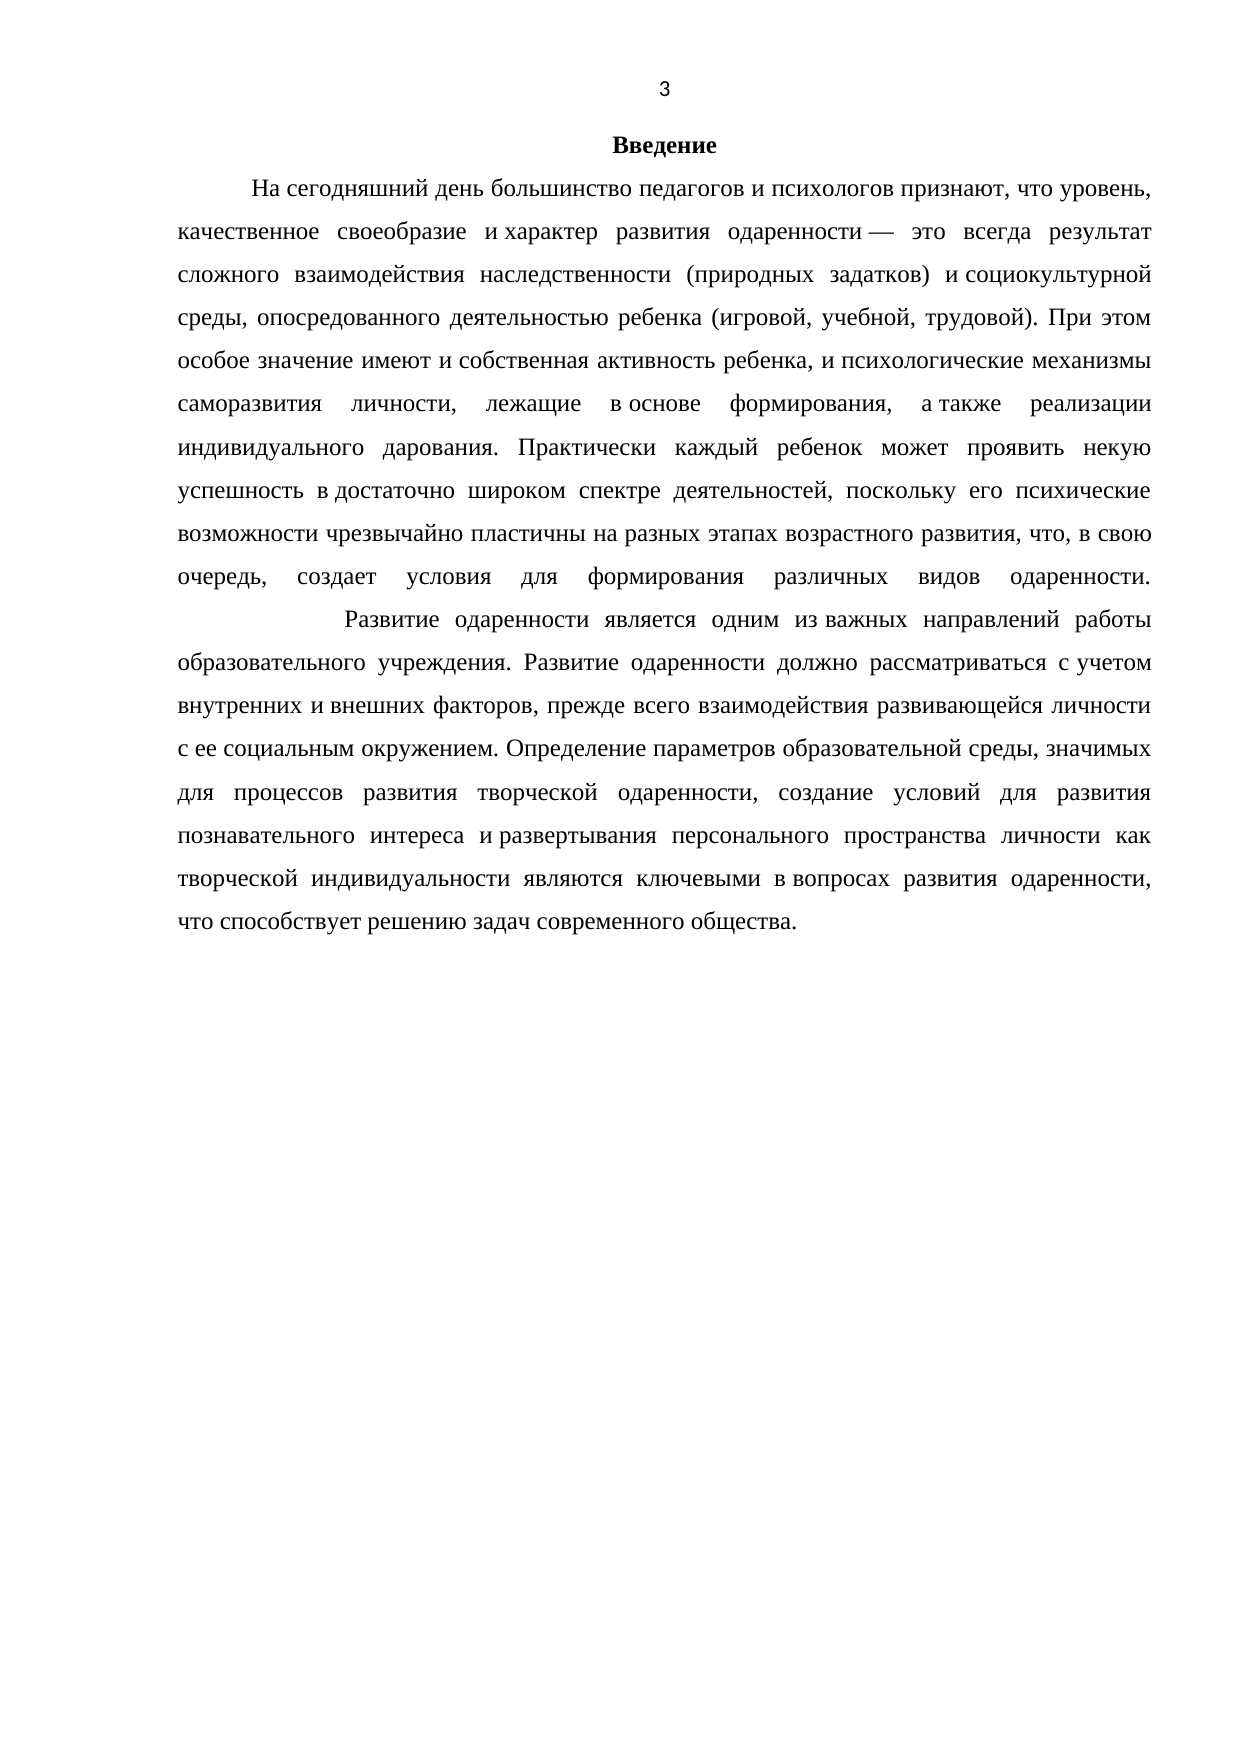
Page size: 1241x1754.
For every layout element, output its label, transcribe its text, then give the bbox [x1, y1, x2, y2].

text На сегодняшний день большинство педагогов и психологов признают, что уровень, качественное своеобразие и характер развития одаренности — это всегда результат сложного взаимодействия наследственности (природных задатков) и социокультурной среды, опосредованного деятельностью ребенка (игровой, учебной, трудовой). При этом особое значение имеют и собственная активность ребенка, и психологические механизмы саморазвития личности, лежащие в основе формирования, а также реализации индивидуального дарования. Практически каждый ребенок может проявить некую успешность в достаточно широком спектре деятельностей, поскольку его психические возможности чрезвычайно пластичны на разных этапах возрастного развития, что, в свою очередь, создает условия для формирования различных видов одаренности. Развитие одаренности является одним из важных направлений работы образовательного учреждения. Развитие одаренности должно рассматриваться с учетом внутренних и внешних факторов, прежде всего взаимодействия развивающейся личности с ее социальным окружением. Определение параметров образовательной среды, значимых для процессов развития творческой одаренности, создание условий для развития познавательного интереса и развертывания персонального пространства личности как творческой индивидуальности являются ключевыми в вопросах развития одаренности, что способствует решению задач современного общества. [177, 173, 1152, 935]
text Введение [177, 130, 1152, 158]
